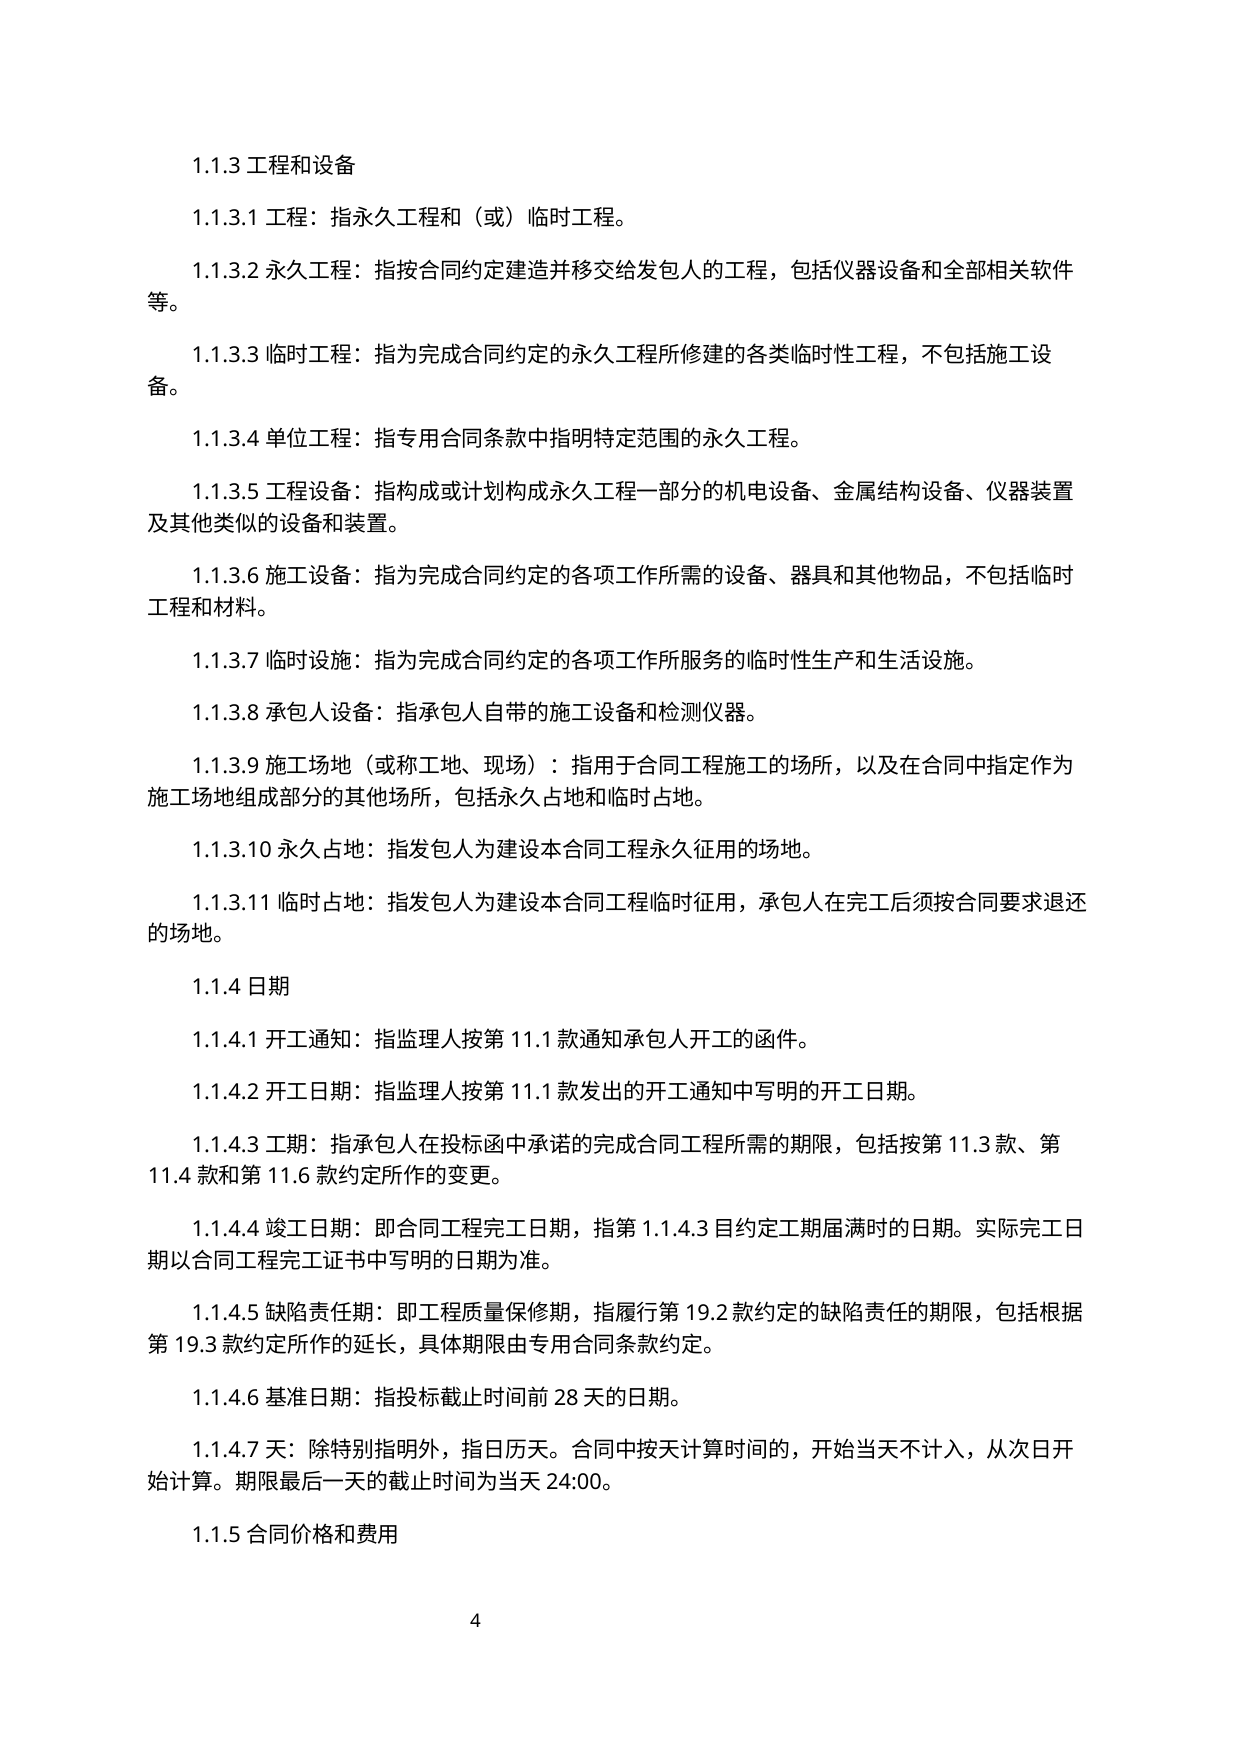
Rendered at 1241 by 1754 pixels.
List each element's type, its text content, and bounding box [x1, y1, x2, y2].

text 1.1.3.11 临时占地：指发包人为建设本合同工程临时征用，承包人在完工后须按合同要求退还的场地。 [148, 885, 1092, 948]
text 1.1.3.8 承包人设备：指承包人自带的施工设备和检测仪器。 [148, 695, 1092, 727]
text 1.1.3.6 施工设备：指为完成合同约定的各项工作所需的设备、器具和其他物品，不包括临时工程和材料。 [148, 558, 1092, 622]
text 1.1.4.2 开工日期：指监理人按第11.1款发出的开工通知中写明的开工日期。 [148, 1074, 1092, 1106]
text 1.1.4.3 工期：指承包人在投标函中承诺的完成合同工程所需的期限，包括按第11.3款、第11.4 款和第11.6 款约定所作的变更。 [148, 1127, 1092, 1190]
text 1.1.4.5 缺陷责任期：即工程质量保修期，指履行第19.2款约定的缺陷责任的期限，包括根据第19.3款约定所作的延长，具体期限由专用合同条款约定。 [148, 1295, 1092, 1359]
text 1.1.4.1 开工通知：指监理人按第11.1款通知承包人开工的函件。 [148, 1022, 1092, 1053]
text 1.1.3.9 施工场地（或称工地、现场）：指用于合同工程施工的场所，以及在合同中指定作为施工场地组成部分的其他场所，包括永久占地和临时占地。 [148, 748, 1092, 811]
text 1.1.5 合同价格和费用 [148, 1517, 1092, 1548]
text 1.1.3.4 单位工程：指专用合同条款中指明特定范围的永久工程。 [148, 421, 1092, 453]
text 1.1.3.7 临时设施：指为完成合同约定的各项工作所服务的临时性生产和生活设施。 [148, 643, 1092, 674]
text 1.1.3.5 工程设备：指构成或计划构成永久工程一部分的机电设备、金属结构设备、仪器装置及其他类似的设备和装置。 [148, 474, 1092, 537]
text 1.1.4.7 天：除特别指明外，指日历天。合同中按天计算时间的，开始当天不计入，从次日开始计算。期限最后一天的截止时间为当天24:00。 [148, 1432, 1092, 1496]
text 1.1.3.10 永久占地：指发包人为建设本合同工程永久征用的场地。 [148, 832, 1092, 864]
text 1.1.3.1 工程：指永久工程和（或）临时工程。 [148, 200, 1092, 232]
text 1.1.3.3 临时工程：指为完成合同约定的永久工程所修建的各类临时性工程，不包括施工设备。 [148, 337, 1092, 401]
text 1.1.3.2 永久工程：指按合同约定建造并移交给发包人的工程，包括仪器设备和全部相关软件等。 [148, 253, 1092, 316]
text 1.1.4.4 竣工日期：即合同工程完工日期，指第1.1.4.3目约定工期届满时的日期。实际完工日期以合同工程完工证书中写明的日期为准。 [148, 1211, 1092, 1274]
text 1.1.4.6 基准日期：指投标截止时间前28天的日期。 [148, 1380, 1092, 1412]
text 1.1.4 日期 [148, 969, 1092, 1001]
text 1.1.3 工程和设备 [148, 148, 1092, 179]
